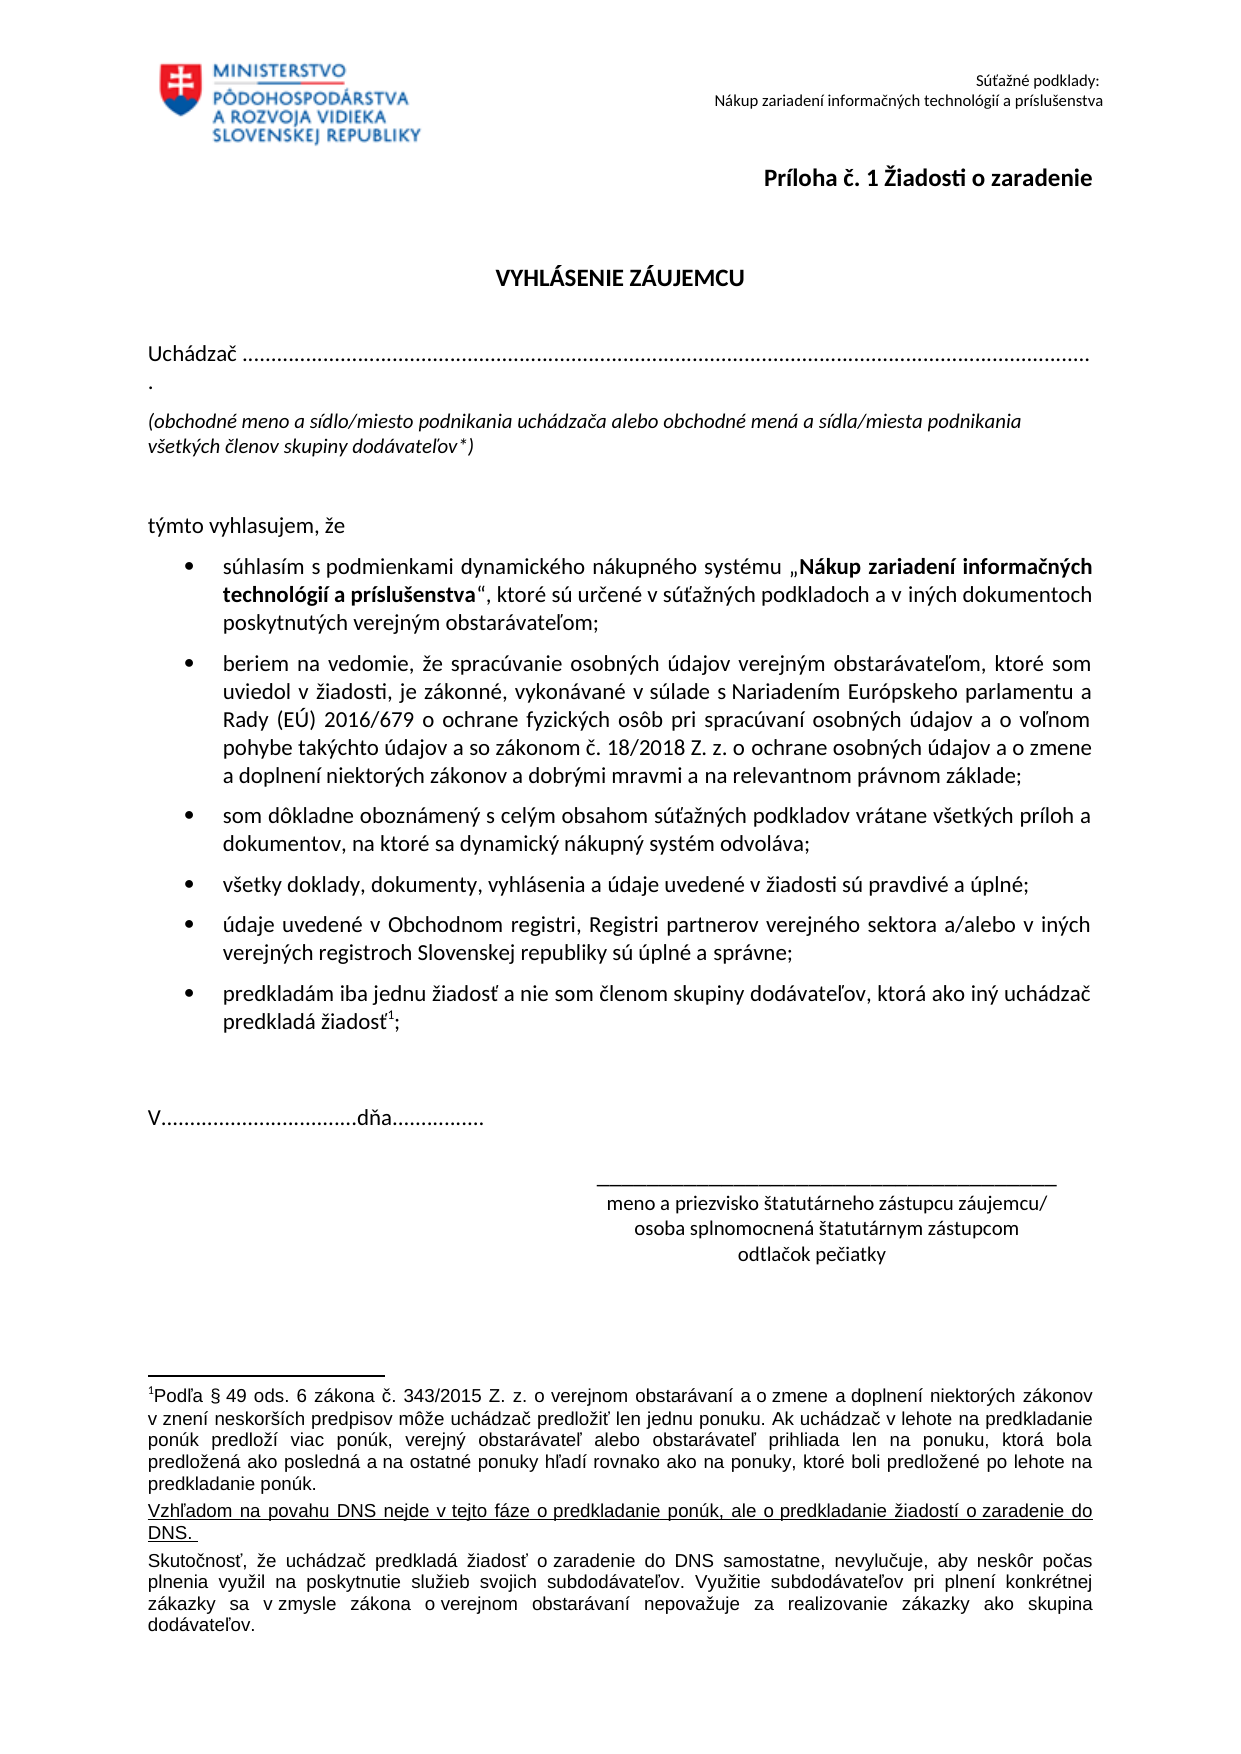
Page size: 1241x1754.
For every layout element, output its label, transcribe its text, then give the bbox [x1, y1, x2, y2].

text Príloha č. 1 Žiadosti o zaradenie [148, 162, 1093, 193]
text _____________________________________ [148, 1159, 1093, 1190]
list súhlasím s podmienkami dynamického nákupného systému „Nákup zariadení informačných technológií a príslušenstva“, ktoré sú určené v súťažných podkladoch a v iných dokumentoch poskytnutých verejným obstarávateľom; [185, 552, 1093, 636]
text V..................................dňa................ [148, 1103, 1093, 1132]
text VYHLÁSENIE ZÁUJEMCU [148, 262, 1093, 292]
text osoba splnomocnená štatutárnym zástupcom [148, 1216, 1093, 1241]
picture [147, 44, 430, 150]
text (obchodné meno a sídlo/miesto podnikania uchádzača alebo obchodné mená a sídla/miesta podnikania všetkých členov skupiny dodávateľov*) [148, 408, 1093, 459]
list beriem na vedomie, že spracúvanie osobných údajov verejným obstarávateľom, ktoré som uviedol v žiadosti, je zákonné, vykonávané v súlade s Nariadením Európskeho parlamentu a Rady (EÚ) 2016/679 o ochrane fyzických osôb pri spracúvaní osobných údajov a o voľnom pohybe takýchto údajov a so zákonom č. 18/2018 Z. z. o ochrane osobných údajov a o zmene a doplnení niektorých zákonov a dobrými mravmi a na relevantnom právnom základe; [185, 649, 1093, 789]
text meno a priezvisko štatutárneho zástupcu záujemcu/ [148, 1190, 1093, 1216]
list predkladám iba jednu žiadosť a nie som členom skupiny dodávateľov, ktorá ako iný uchádzač predkladá žiadosť; [185, 979, 1093, 1035]
text týmto vyhlasujem, že [148, 512, 1093, 540]
list údaje uvedené v Obchodnom registri, Registri partnerov verejného sektora a/alebo v iných verejných registroch Slovenskej republiky sú úplné a správne; [185, 910, 1093, 966]
text Uchádzač .................................................................................................................................................... [148, 339, 1093, 395]
list som dôkladne oboznámený s celým obsahom súťažných podkladov vrátane všetkých príloh a dokumentov, na ktoré sa dynamický nákupný systém odvoláva; [185, 801, 1093, 857]
text odtlačok pečiatky [664, 1241, 1093, 1266]
list všetky doklady, dokumenty, vyhlásenia a údaje uvedené v žiadosti sú pravdivé a úplné; [185, 870, 1093, 898]
